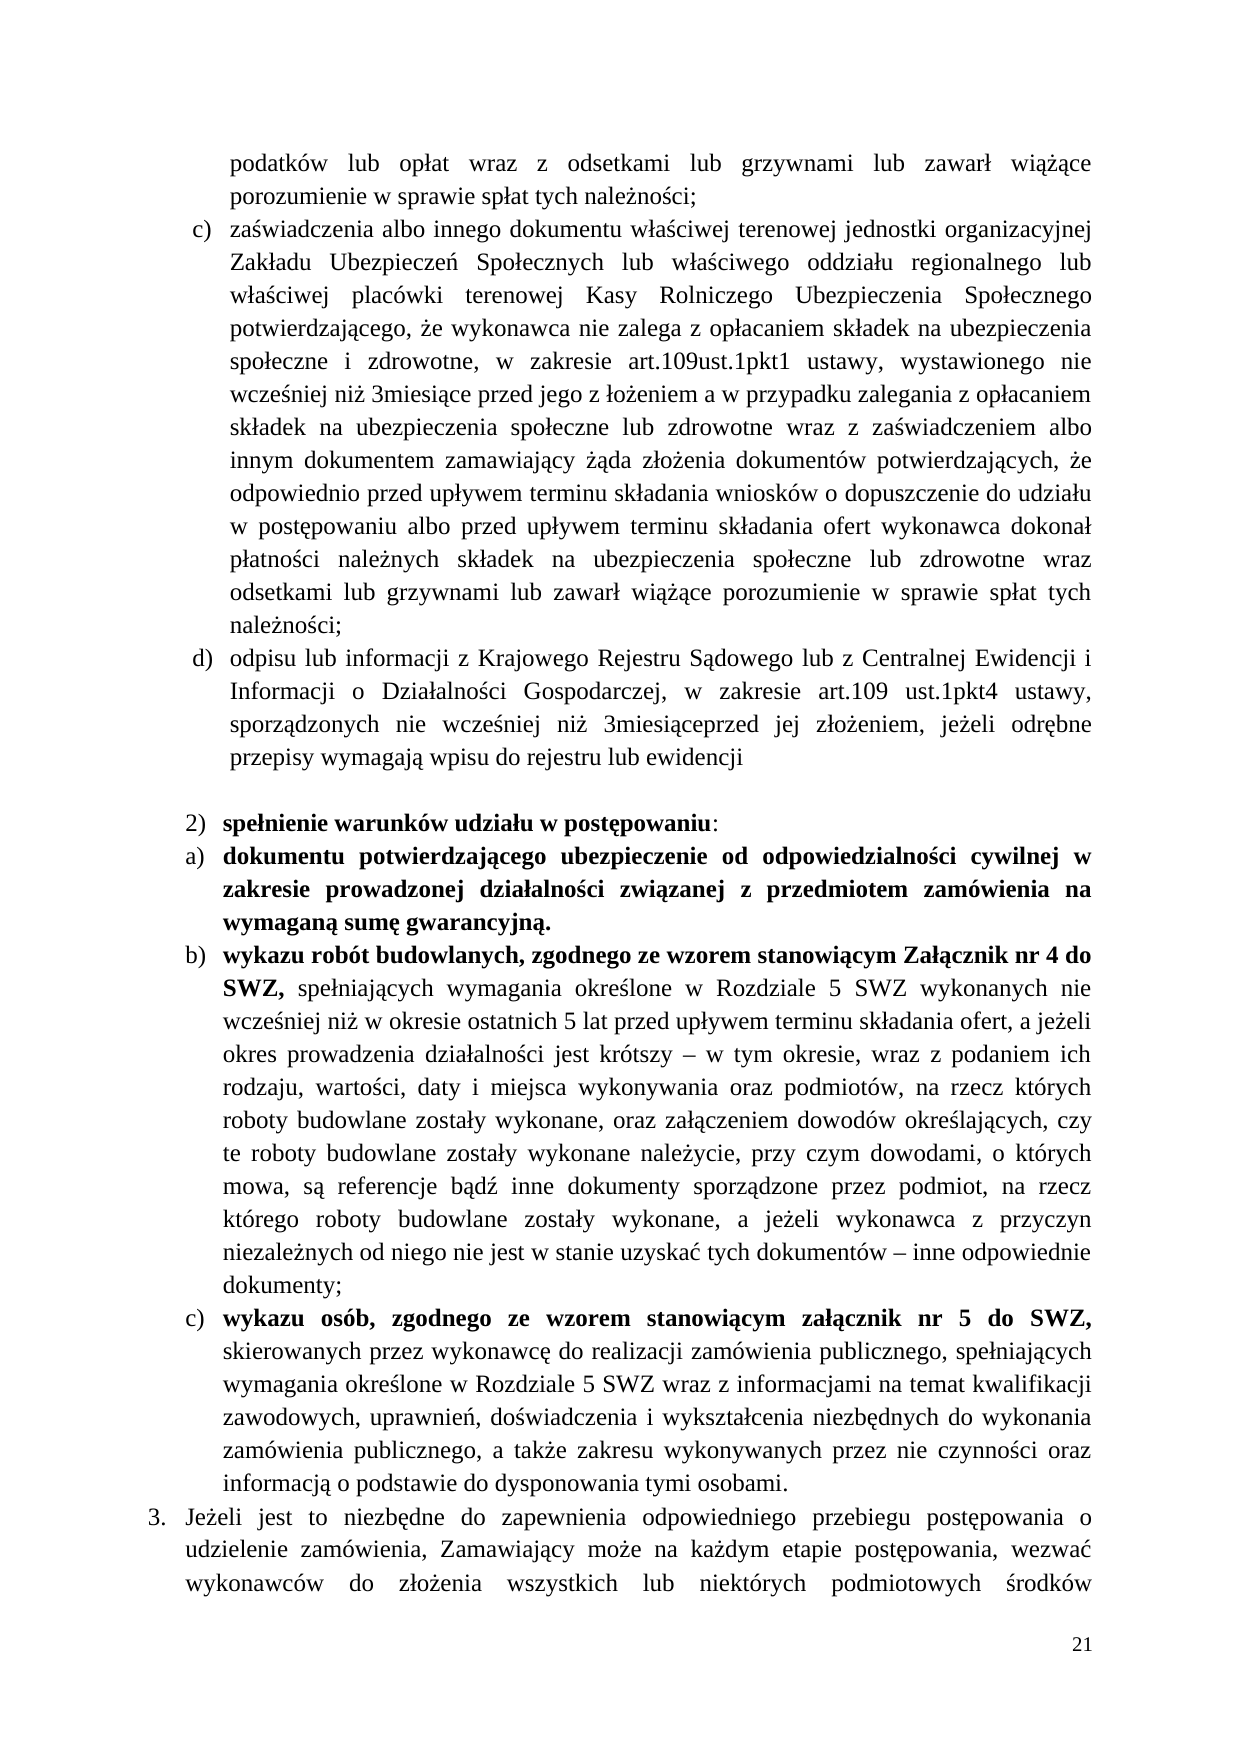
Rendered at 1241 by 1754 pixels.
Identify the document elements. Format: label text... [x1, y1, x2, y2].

list spełnienie warunków udziału w postępowaniu: [185, 808, 1092, 837]
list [148, 1502, 1092, 1596]
list odpisu lub informacji z Krajowego Rejestru Sądowego lub z Centralnej Ewidencji i Informacji o Działalności Gospodarczej, w zakresie art.109 ust.1pkt4 ustawy, sporządzonych nie wcześniej niż 3miesiąceprzed jej złożeniem, jeżeli odrębne przepisy wymagają wpisu do rejestru lub ewidencji [192, 643, 1092, 771]
list wykazu robót budowlanych, zgodnego ze wzorem stanowiącym Załącznik nr 4 do SWZ, spełniających wymagania określone w Rozdziale 5 SWZ wykonanych nie wcześniej niż w okresie ostatnich 5 lat przed upływem terminu składania ofert, a jeżeli okres prowadzenia działalności jest krótszy – w tym okresie, wraz z podaniem ich rodzaju, wartości, daty i miejsca wykonywania oraz podmiotów, na rzecz których roboty budowlane zostały wykonane, oraz załączeniem dowodów określających, czy te roboty budowlane zostały wykonane należycie, przy czym dowodami, o których mowa, są referencje bądź inne dokumenty sporządzone przez podmiot, na rzecz którego roboty budowlane zostały wykonane, a jeżeli wykonawca z przyczyn niezależnych od niego nie jest w stanie uzyskać tych dokumentów – inne odpowiednie dokumenty; [185, 940, 1092, 1299]
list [192, 148, 1092, 209]
list dokumentu potwierdzającego ubezpieczenie od odpowiedzialności cywilnej w zakresie prowadzonej działalności związanej z przedmiotem zamówienia na wymaganą sumę gwarancyjną. [185, 841, 1092, 936]
list wykazu osób, zgodnego ze wzorem stanowiącym załącznik nr 5 do SWZ, skierowanych przez wykonawcę do realizacji zamówienia publicznego, spełniających wymagania określone w Rozdziale 5 SWZ wraz z informacjami na temat kwalifikacji zawodowych, uprawnień, doświadczenia i wykształcenia niezbędnych do wykonania zamówienia publicznego, a także zakresu wykonywanych przez nie czynności oraz informacją o podstawie do dysponowania tymi osobami. [185, 1303, 1092, 1497]
list zaświadczenia albo innego dokumentu właściwej terenowej jednostki organizacyjnej Zakładu Ubezpieczeń Społecznych lub właściwego oddziału regionalnego lub właściwej placówki terenowej Kasy Rolniczego Ubezpieczenia Społecznego potwierdzającego, że wykonawca nie zalega z opłacaniem składek na ubezpieczenia społeczne i zdrowotne, w zakresie art.109ust.1pkt1 ustawy, wystawionego nie wcześniej niż 3miesiące przed jego z łożeniem a w przypadku zalegania z opłacaniem składek na ubezpieczenia społeczne lub zdrowotne wraz z zaświadczeniem albo innym dokumentem zamawiający żąda złożenia dokumentów potwierdzających, że odpowiednio przed upływem terminu składania wniosków o dopuszczenie do udziału w postępowaniu albo przed upływem terminu składania ofert wykonawca dokonał płatności należnych składek na ubezpieczenia społeczne lub zdrowotne wraz odsetkami lub grzywnami lub zawarł wiążące porozumienie w sprawie spłat tych należności; [192, 214, 1092, 639]
